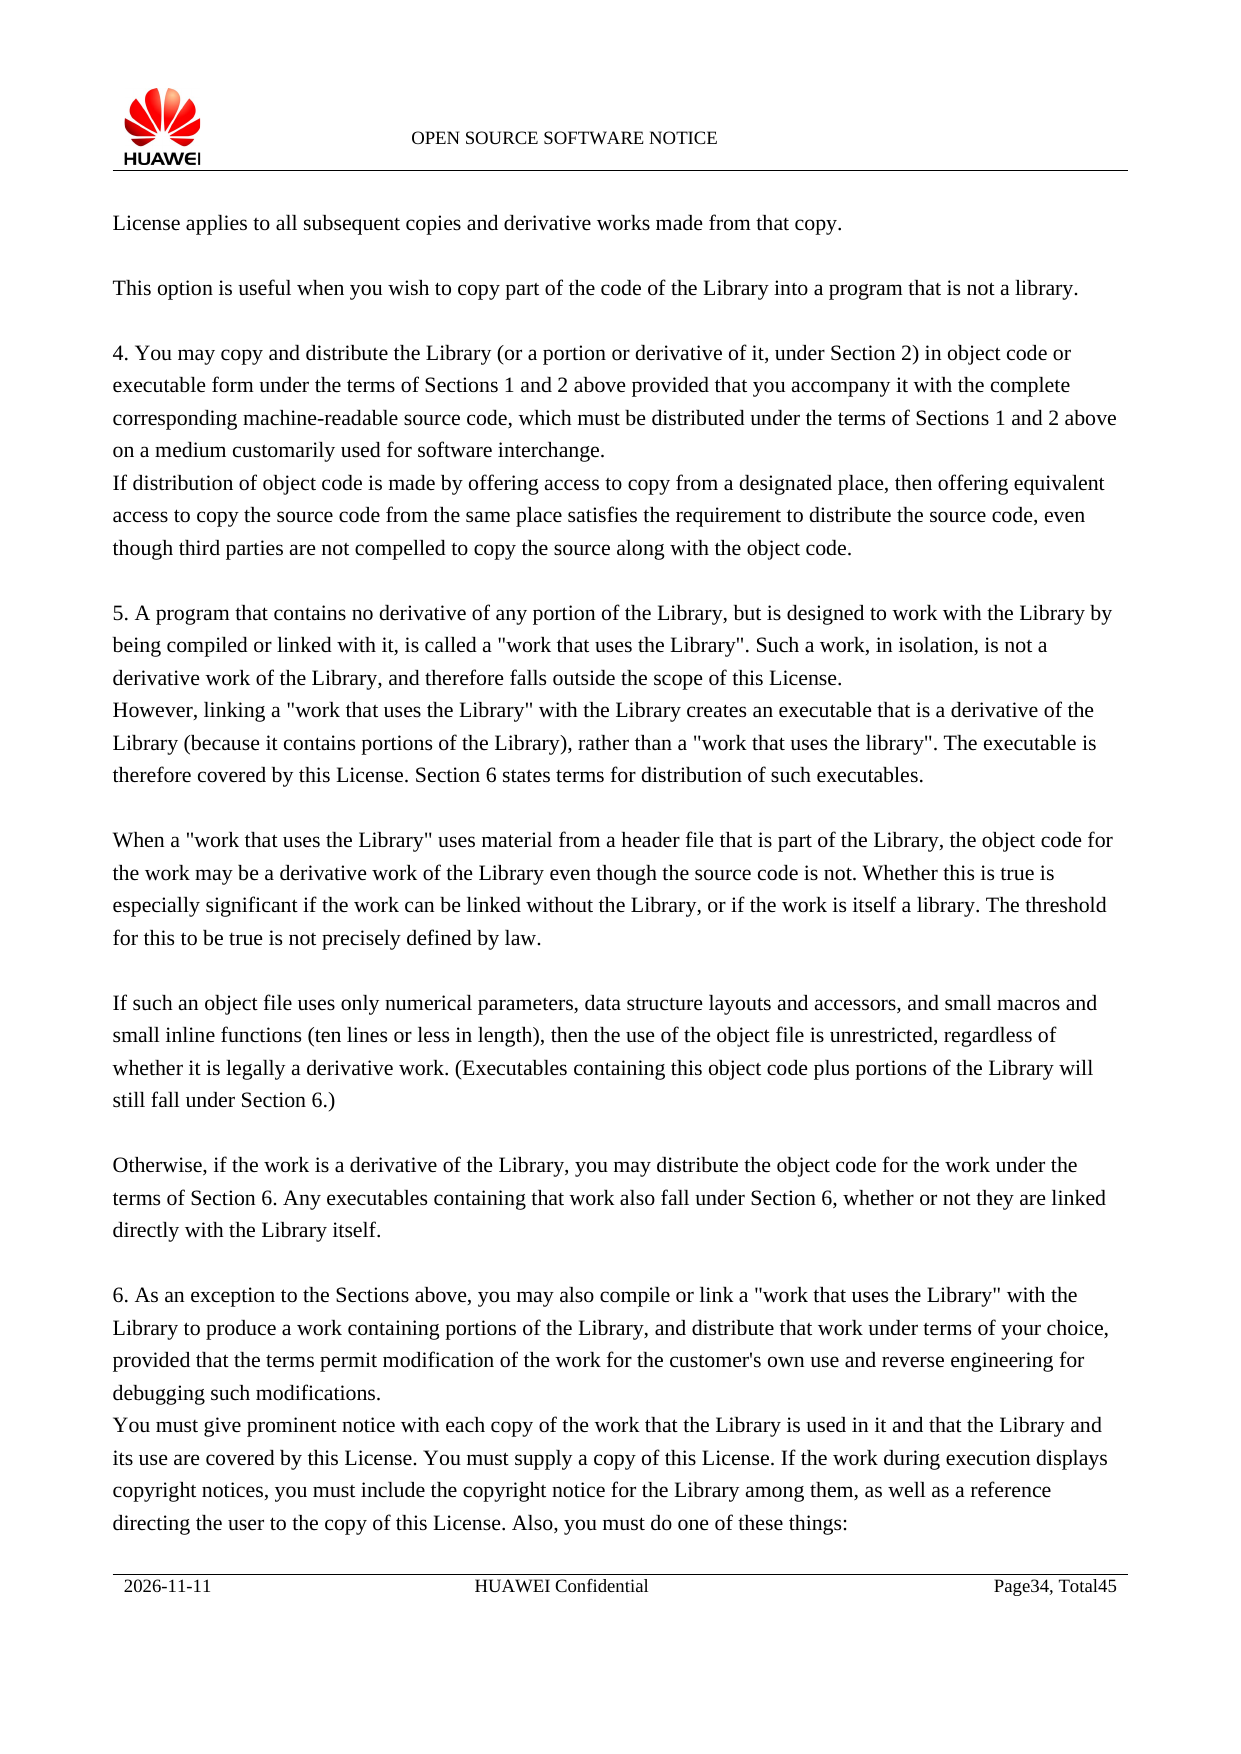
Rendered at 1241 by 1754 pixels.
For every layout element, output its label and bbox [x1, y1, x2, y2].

picture [124, 88, 201, 165]
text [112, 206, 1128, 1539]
